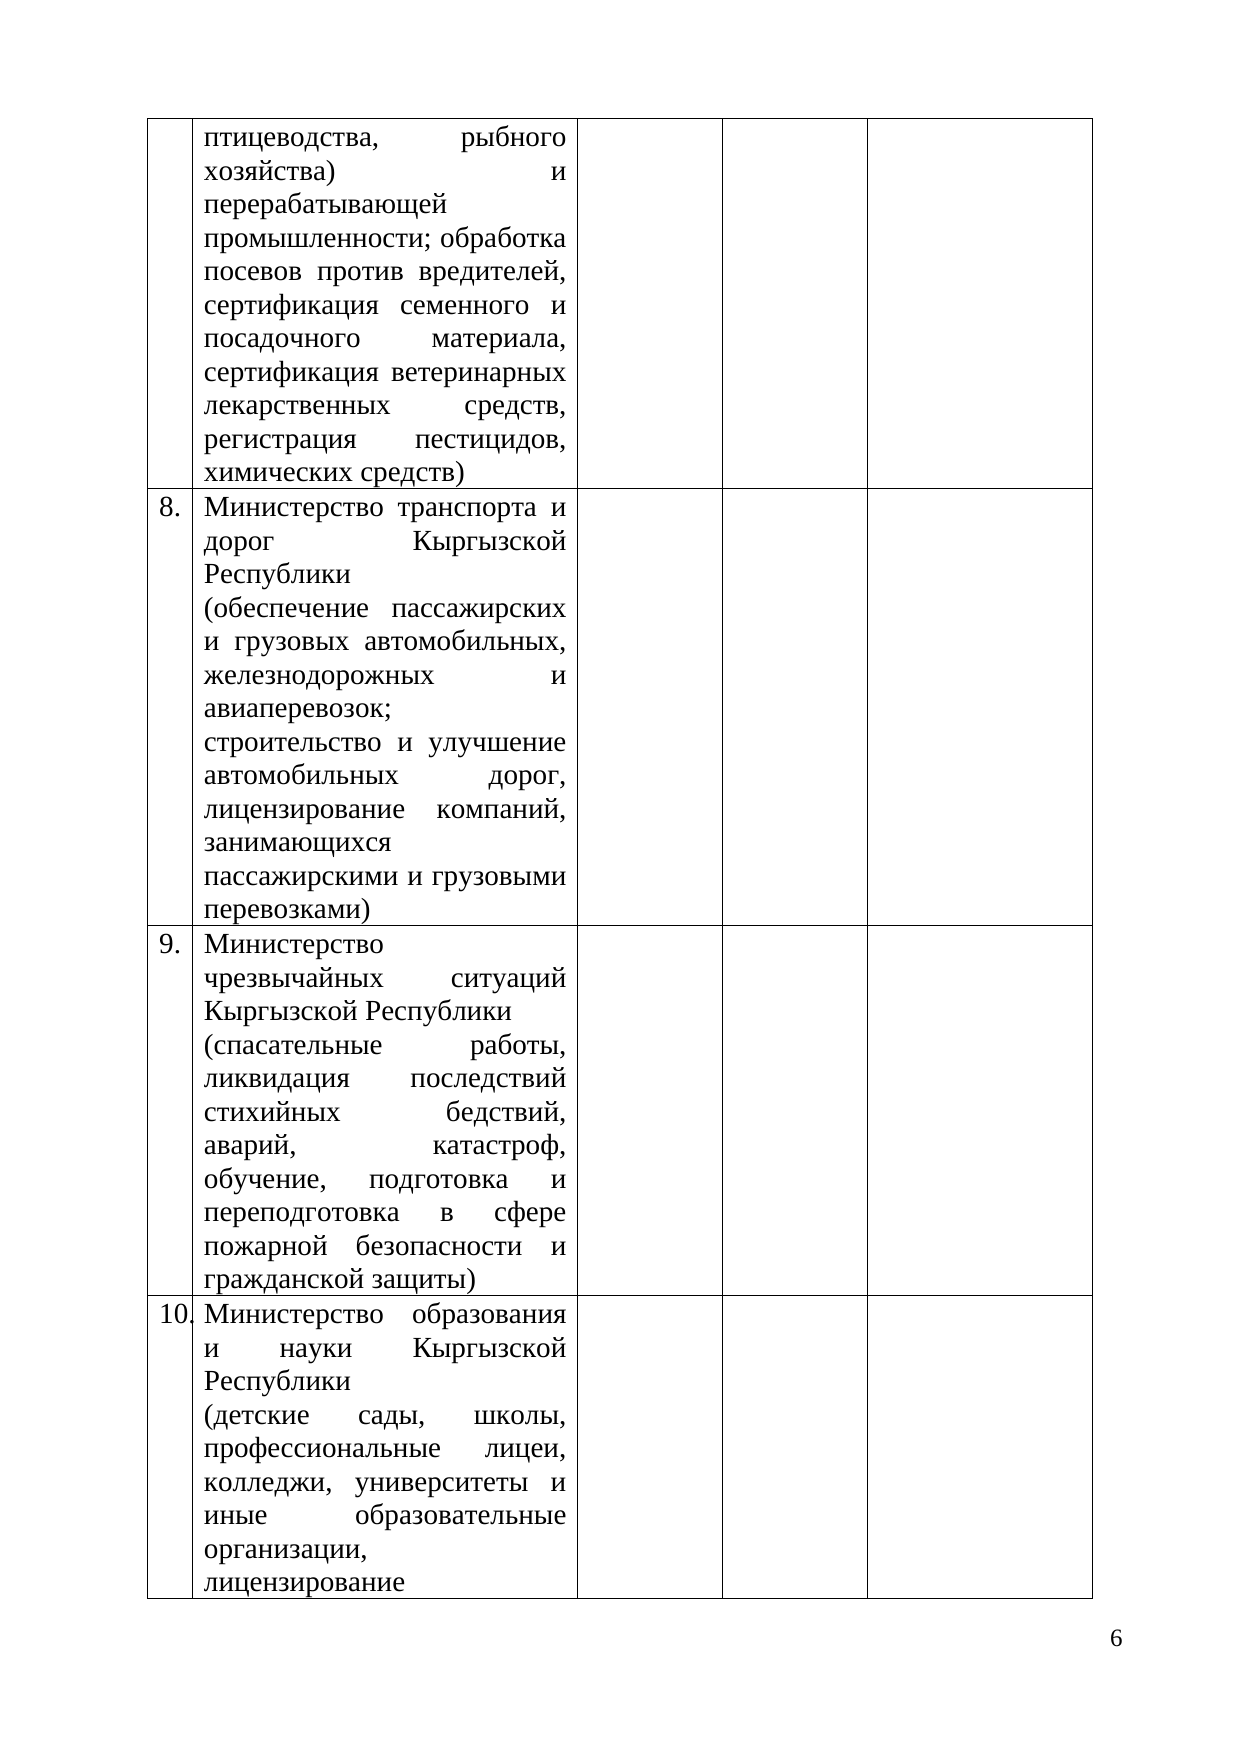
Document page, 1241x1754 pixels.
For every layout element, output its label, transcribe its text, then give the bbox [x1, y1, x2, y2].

table_cell [723, 1296, 867, 1598]
table_cell [868, 926, 1092, 1295]
table_cell [578, 926, 722, 1295]
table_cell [193, 119, 577, 488]
table_cell Министерство чрезвычайных ситуаций Кыргызской Республики (спасательные работы, ликвидация последствий стихийных бедствий, аварий, катастроф, обучение, подготовка и переподготовка в сфере пожарной безопасности и гражданской защиты) [193, 926, 577, 1295]
table_cell [148, 926, 192, 1295]
table_cell [868, 489, 1092, 925]
table_cell [578, 119, 722, 488]
table_cell Министерство транспорта и дорог Кыргызской Республики (обеспечение пассажирских и грузовых автомобильных, железнодорожных и авиаперевозок; строительство и улучшение автомобильных дорог, лицензирование компаний, занимающихся пассажирскими и грузовыми перевозками) [193, 489, 577, 925]
table_cell [868, 1296, 1092, 1598]
table_cell [578, 1296, 722, 1598]
table_cell [723, 926, 867, 1295]
table_cell [148, 489, 192, 925]
table_cell [723, 119, 867, 488]
table_cell [148, 1296, 192, 1598]
table_cell [868, 119, 1092, 488]
table_cell [148, 119, 192, 488]
table_cell [578, 489, 722, 925]
table_cell [723, 489, 867, 925]
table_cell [193, 1296, 577, 1598]
